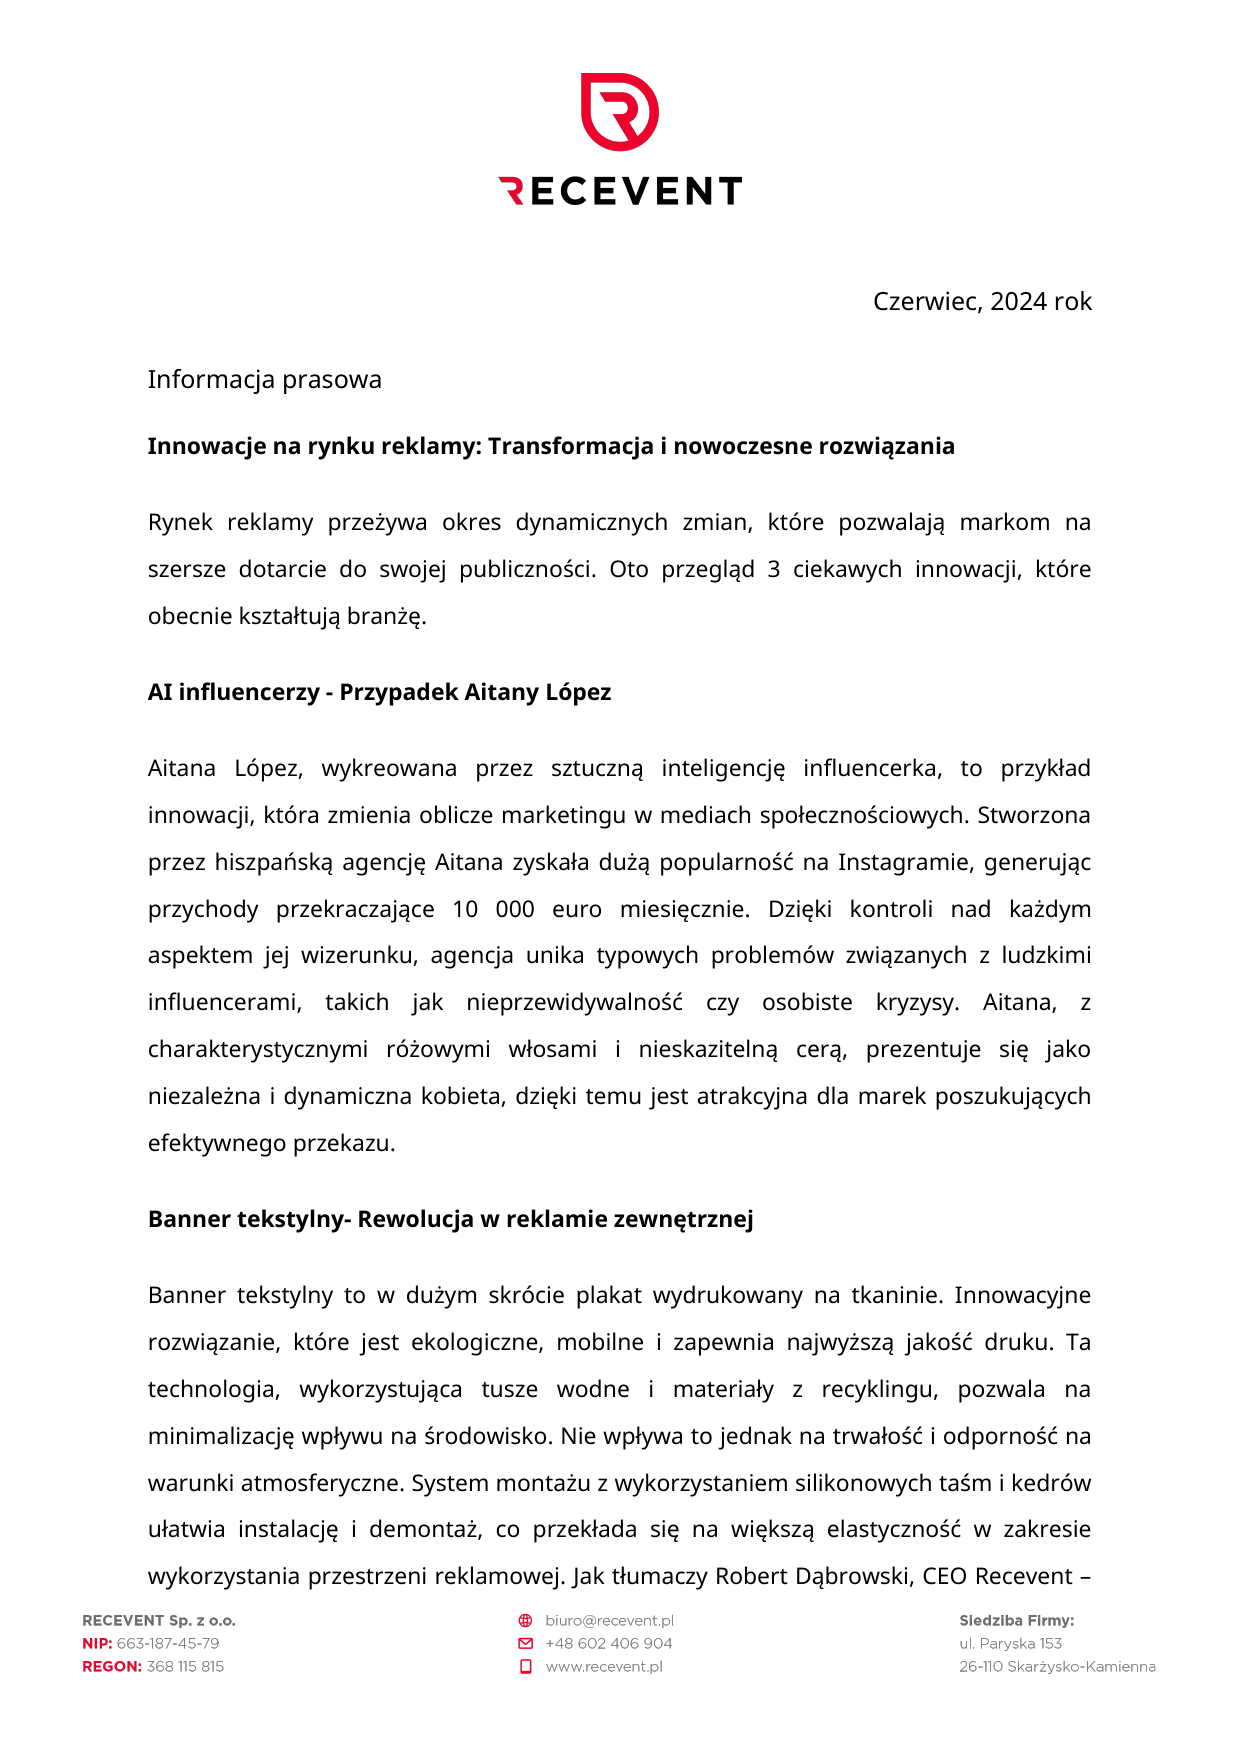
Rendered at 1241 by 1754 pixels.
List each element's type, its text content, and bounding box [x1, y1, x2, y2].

text Czerwiec, 2024 rok [148, 283, 1093, 317]
picture [498, 73, 742, 205]
text Banner tekstylny- Rewolucja w reklamie zewnętrznej [148, 1203, 1093, 1234]
picture [0, 1605, 1238, 1754]
text Rynek reklamy przeżywa okres dynamicznych zmian, które pozwalają markom na szersze dotarcie do swojej publiczności. Oto przegląd 3 ciekawych innowacji, które obecnie kształtują branżę. [148, 506, 1093, 631]
text Innowacje na rynku reklamy: Transformacja i nowoczesne rozwiązania [148, 430, 1093, 461]
text AI influencerzy - Przypadek Aitany López [148, 676, 1093, 707]
text Informacja prasowa [148, 362, 1093, 396]
text Aitana López, wykreowana przez sztuczną inteligencję influencerka, to przykład innowacji, która zmienia oblicze marketingu w mediach społecznościowych. Stworzona przez hiszpańską agencję Aitana zyskała dużą popularność na Instagramie, generując przychody przekraczające 10 000 euro miesięcznie. Dzięki kontroli nad każdym aspektem jej wizerunku, agencja unika typowych problemów związanych z ludzkimi influencerami, takich jak nieprzewidywalność czy osobiste kryzysy. Aitana, z charakterystycznymi różowymi włosami i nieskazitelną cerą, prezentuje się jako niezależna i dynamiczna kobieta, dzięki temu jest atrakcyjna dla marek poszukujących efektywnego przekazu. [148, 752, 1093, 1158]
